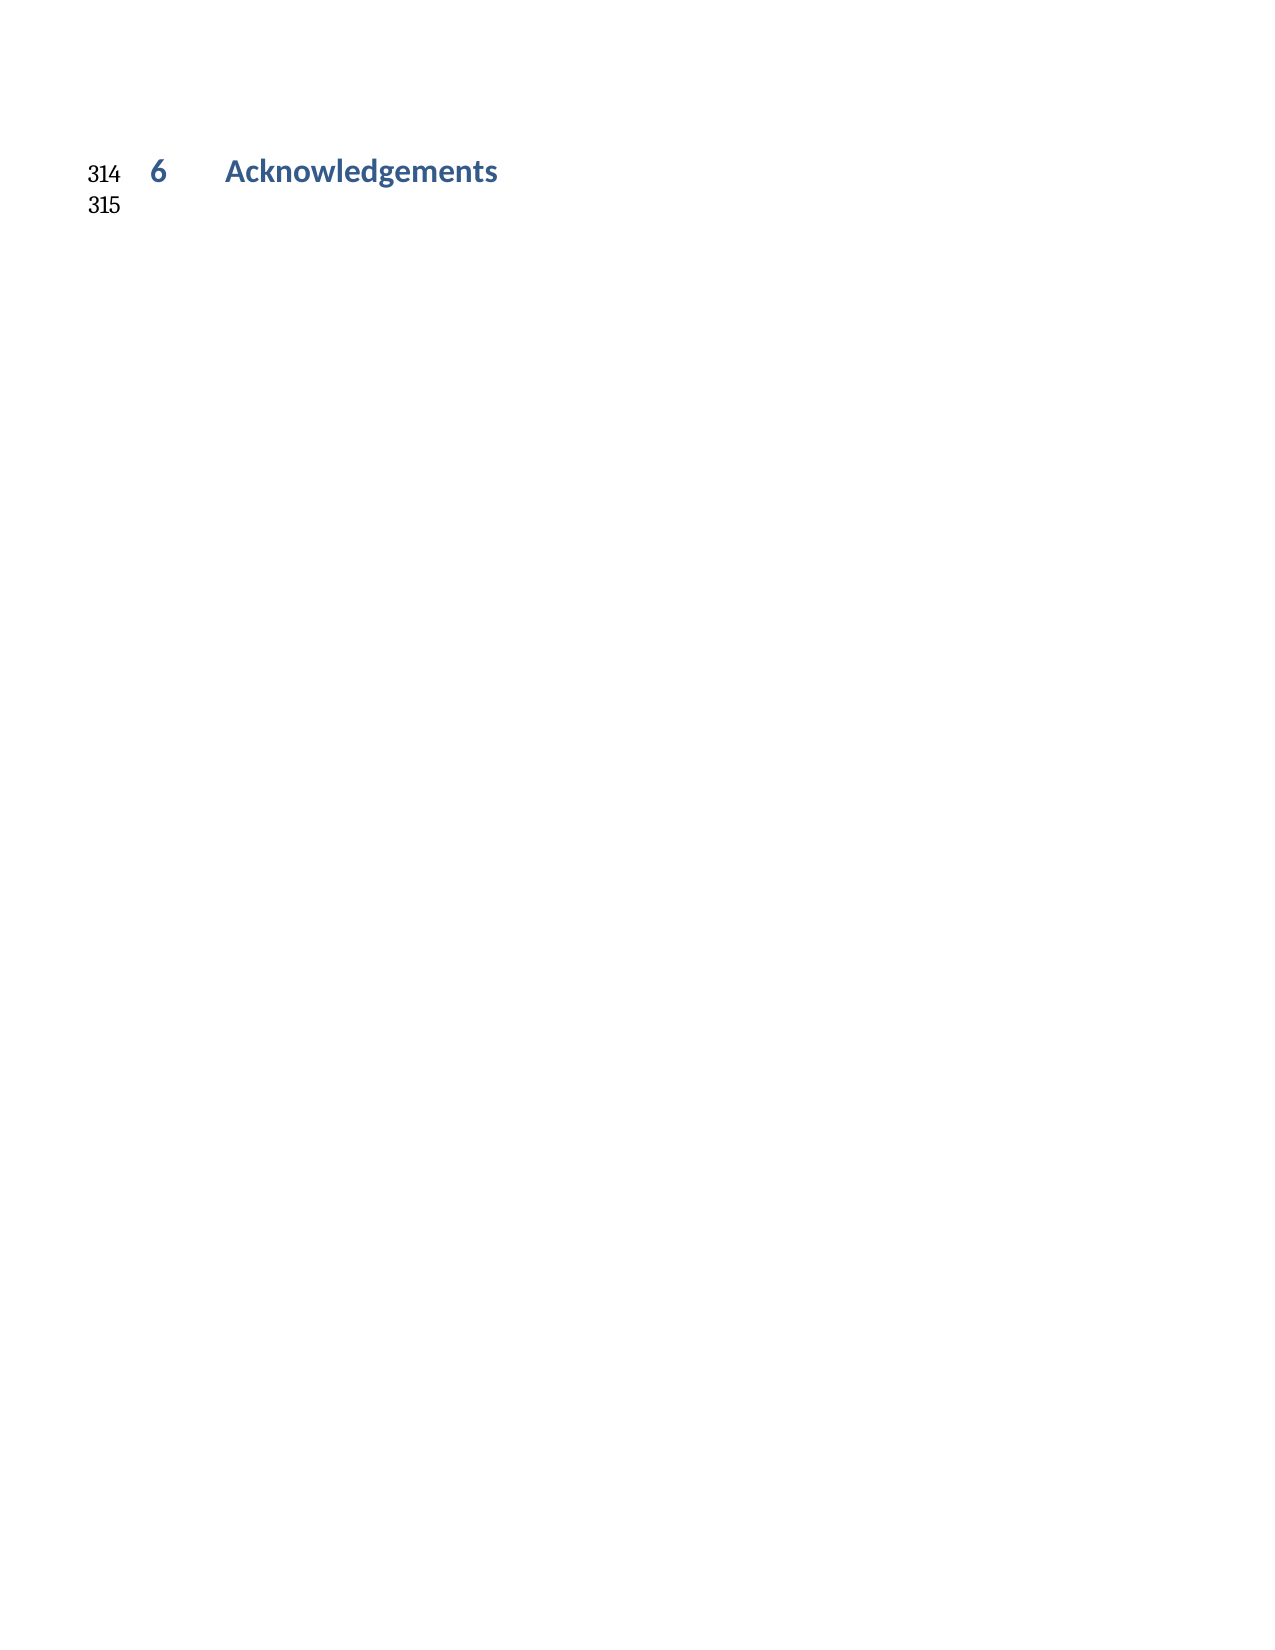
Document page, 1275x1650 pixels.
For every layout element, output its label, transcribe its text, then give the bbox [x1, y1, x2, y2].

subtitle 6 Acknowledgements [150, 150, 1125, 191]
